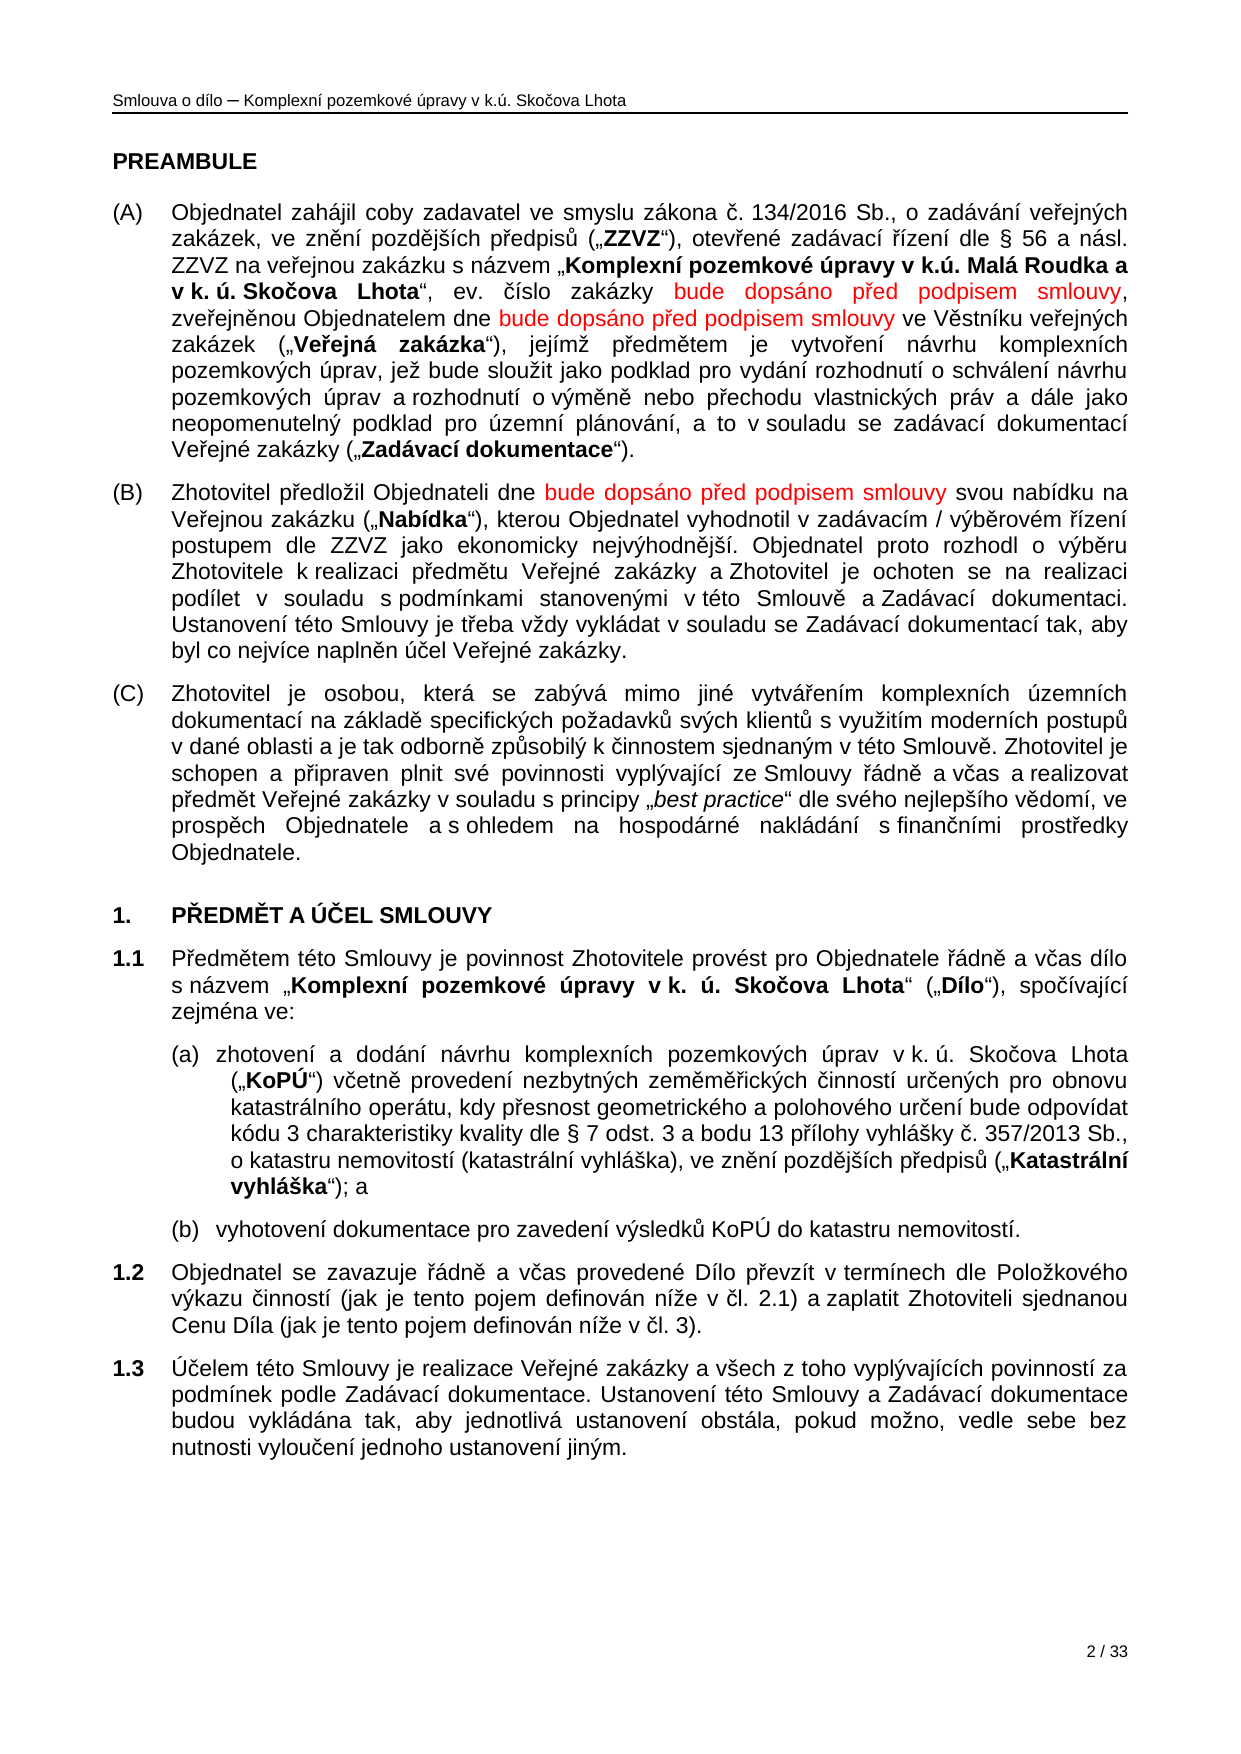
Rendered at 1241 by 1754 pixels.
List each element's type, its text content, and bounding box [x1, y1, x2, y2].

text Zhotovitel je osobou, která se zabývá mimo jiné vytvářením komplexních územních dokumentací na základě specifických požadavků svých klientů s využitím moderních postupů v dané oblasti a je tak odborně způsobilý k činnostem sjednaným v této Smlouvě. Zhotovitel je schopen a připraven plnit své povinnosti vyplývající ze Smlouvy řádně a včas a realizovat předmět Veřejné zakázky v souladu s principy „best practice“ dle svého nejlepšího vědomí, ve prospěch Objednatele a s ohledem na hospodárné nakládání s finančními prostředky Objednatele. [112, 680, 1128, 865]
text Objednatel se zavazuje řádně a včas provedené Dílo převzít v termínech dle Položkového výkazu činností (jak je tento pojem definován níže v čl. 2.1) a zaplatit Zhotoviteli sjednanou Cenu Díla (jak je tento pojem definován níže v čl. 3). [112, 1259, 1128, 1338]
text Objednatel zahájil coby zadavatel ve smyslu zákona č. 134/2016 Sb., o zadávání veřejných zakázek, ve znění pozdějších předpisů („ZZVZ“), otevřené zadávací řízení dle § 56 a násl. ZZVZ na veřejnou zakázku s názvem „Komplexní pozemkové úpravy v k.ú. Malá Roudka a v k. ú. Skočova Lhota“, ev. číslo zakázky bude dopsáno před podpisem smlouvy, zveřejněnou Objednatelem dne bude dopsáno před podpisem smlouvy ve Věstníku veřejných zakázek („Veřejná zakázka“), jejímž předmětem je vytvoření návrhu komplexních pozemkových úprav, jež bude sloužit jako podklad pro vydání rozhodnutí o schválení návrhu pozemkových úprav a rozhodnutí o výměně nebo přechodu vlastnických práv a dále jako neopomenutelný podklad pro územní plánování, a to v souladu se zadávací dokumentací Veřejné zakázky („Zadávací dokumentace“). [112, 199, 1128, 463]
text zhotovení a dodání návrhu komplexních pozemkových úprav v k. ú. Skočova Lhota („KoPÚ“) včetně provedení nezbytných zeměměřických činností určených pro obnovu katastrálního operátu, kdy přesnost geometrického a polohového určení bude odpovídat kódu 3 charakteristiky kvality dle § 7 odst. 3 a bodu 13 přílohy vyhlášky č. 357/2013 Sb., o katastru nemovitostí (katastrální vyhláška), ve znění pozdějších předpisů („Katastrální vyhláška“); a [171, 1041, 1128, 1199]
text Předmět a účel smlouvy [112, 902, 1128, 929]
text Účelem této Smlouvy je realizace Veřejné zakázky a všech z toho vyplývajících povinností za podmínek podle Zadávací dokumentace. Ustanovení této Smlouvy a Zadávací dokumentace budou vykládána tak, aby jednotlivá ustanovení obstála, pokud možno, vedle sebe bez nutnosti vyloučení jednoho ustanovení jiným. [112, 1355, 1128, 1460]
text Předmětem této Smlouvy je povinnost Zhotovitele provést pro Objednatele řádně a včas dílo s názvem „Komplexní pozemkové úpravy v k. ú. Skočova Lhota“ („Dílo“), spočívající zejména ve: [112, 945, 1128, 1024]
text Zhotovitel předložil Objednateli dne bude dopsáno před podpisem smlouvy svou nabídku na Veřejnou zakázku („Nabídka“), kterou Objednatel vyhodnotil v zadávacím / výběrovém řízení postupem dle ZZVZ jako ekonomicky nejvýhodnější. Objednatel proto rozhodl o výběru Zhotovitele k realizaci předmětu Veřejné zakázky a Zhotovitel je ochoten se na realizaci podílet v souladu s podmínkami stanovenými v této Smlouvě a Zadávací dokumentaci. Ustanovení této Smlouvy je třeba vždy vykládat v souladu se Zadávací dokumentací tak, aby byl co nejvíce naplněn účel Veřejné zakázky. [112, 479, 1128, 664]
subtitle Preambule [112, 148, 1128, 174]
text vyhotovení dokumentace pro zavedení výsledků KoPÚ do katastru nemovitostí. [171, 1216, 1128, 1242]
